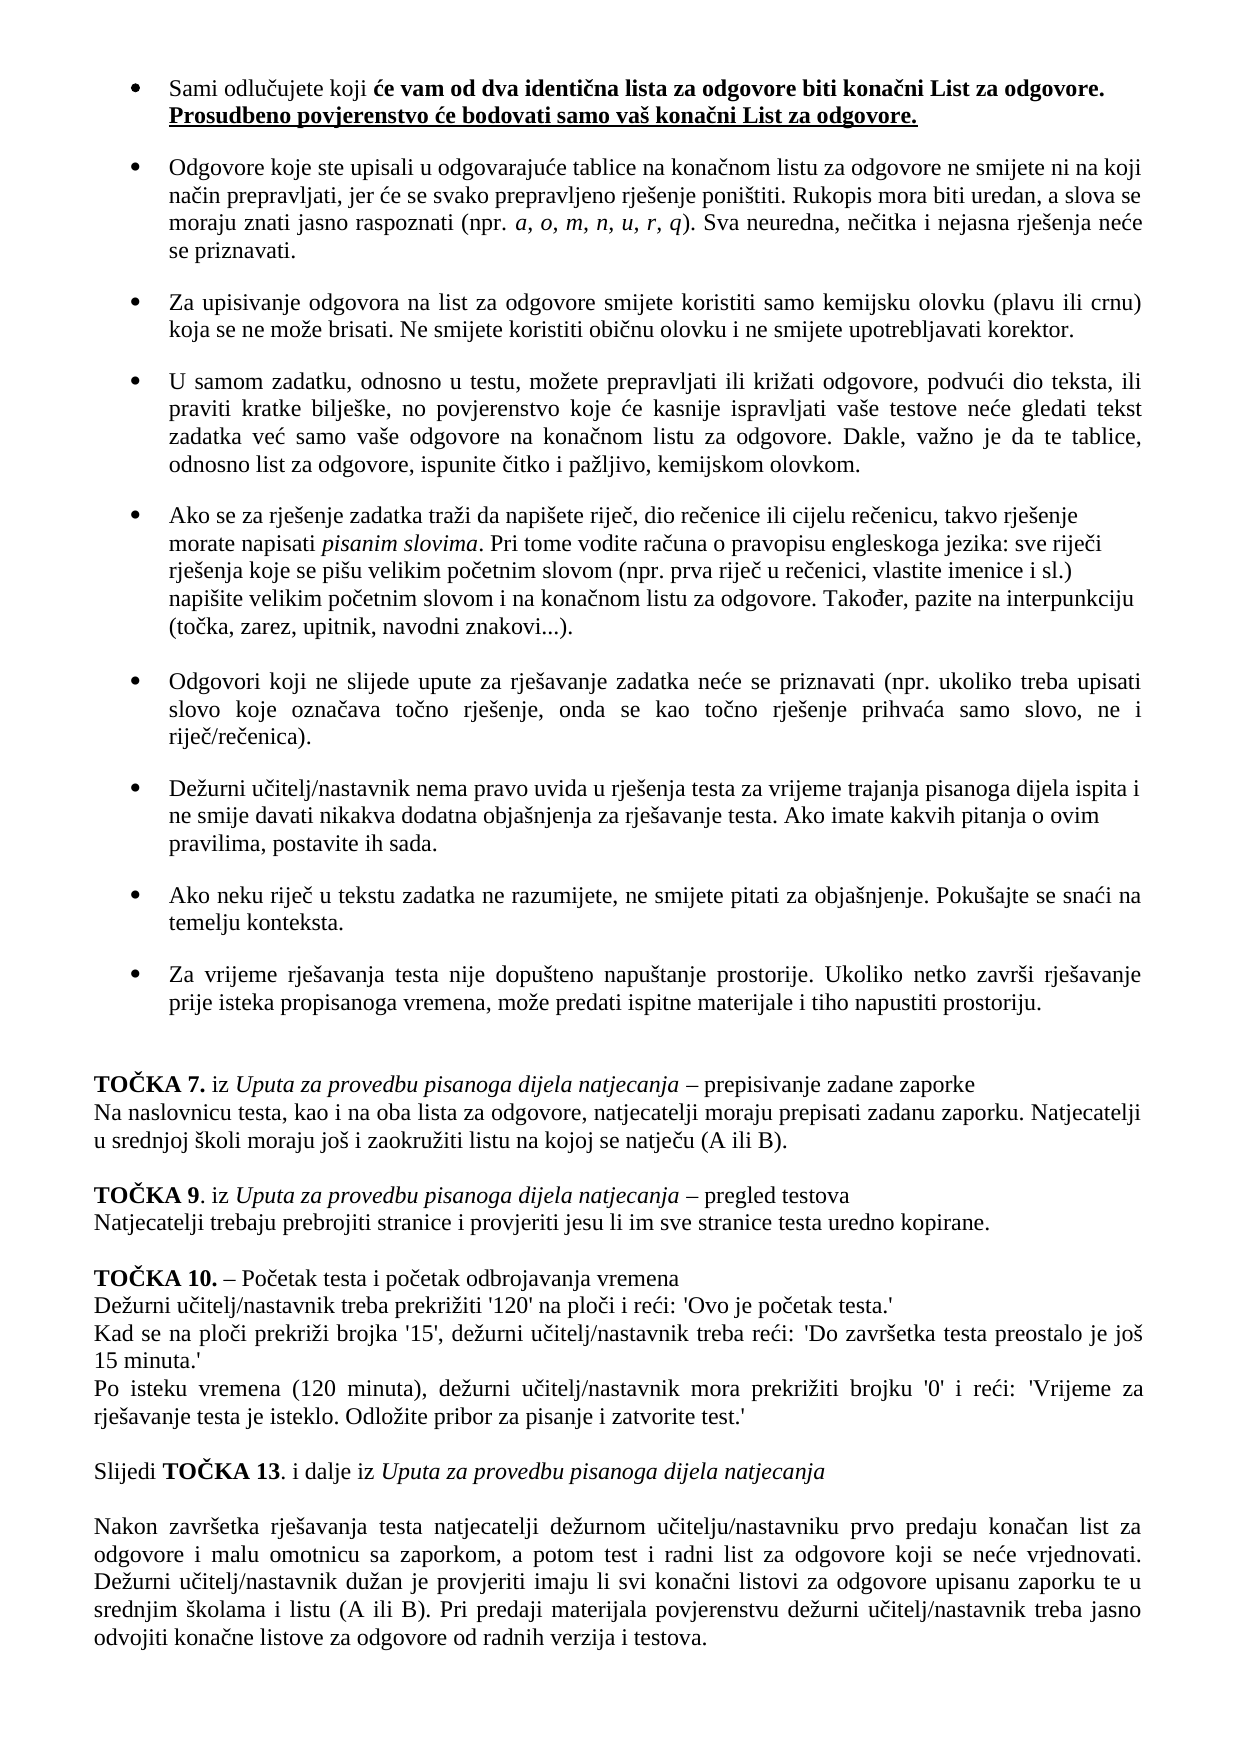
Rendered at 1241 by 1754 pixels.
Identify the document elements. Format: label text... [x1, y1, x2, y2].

text Nakon završetka rješavanja testa natjecatelji dežurnom učitelju/nastavniku prvo predaju konačan list za odgovore i malu omotnicu sa zaporkom, a potom test i radni list za odgovore koji se neće vrjednovati. Dežurni učitelj/nastavnik dužan je provjeriti imaju li svi konačni listovi za odgovore upisanu zaporku te u srednjim školama i listu (A ili B). Pri predaji materijala povjerenstvu dežurni učitelj/nastavnik treba jasno odvojiti konačne listove za odgovore od radnih verzija i testova. [94, 1512, 1144, 1650]
list Odgovori koji ne slijede upute za rješavanje zadatka neće se priznavati (npr. ukoliko treba upisati slovo koje označava točno rješenje, onda se kao točno rješenje prihvaća samo slovo, ne i riječ/rečenica). [131, 667, 1144, 750]
text TOČKA 10. – Početak testa i početak odbrojavanja vremena [94, 1264, 1144, 1291]
list Za upisivanje odgovora na list za odgovore smijete koristiti samo kemijsku olovku (plavu ili crnu) koja se ne može brisati. Ne smijete koristiti običnu olovku i ne smijete upotrebljavati korektor. [131, 288, 1144, 343]
list U samom zadatku, odnosno u testu, možete prepravljati ili križati odgovore, podvući dio teksta, ili praviti kratke bilješke, no povjerenstvo koje će kasnije ispravljati vaše testove neće gledati tekst zadatka već samo vaše odgovore na konačnom listu za odgovore. Dakle, važno je da te tablice, odnosno list za odgovore, ispunite čitko i pažljivo, kemijskom olovkom. [131, 367, 1144, 477]
list Ako se za rješenje zadatka traži da napišete riječ, dio rečenice ili cijelu rečenicu, takvo rješenje morate napisati pisanim slovima. Pri tome vodite računa o pravopisu engleskoga jezika: sve riječi rješenja koje se pišu velikim početnim slovom (npr. prva riječ u rečenici, vlastite imenice i sl.) napišite velikim početnim slovom i na konačnom listu za odgovore. Također, pazite na interpunkciju (točka, zarez, upitnik, navodni znakovi...). [131, 501, 1144, 639]
text TOČKA 9. iz Uputa za provedbu pisanoga dijela natjecanja – pregled testova [94, 1181, 1144, 1208]
list Sami odlučujete koji će vam od dva identična lista za odgovore biti konačni List za odgovore. [131, 74, 1144, 101]
text Prosudbeno povjerenstvo će bodovati samo vaš konačni List za odgovore. [169, 101, 1144, 129]
list Ako neku riječ u tekstu zadatka ne razumijete, ne smijete pitati za objašnjenje. Pokušajte se snaći na temelju konteksta. [131, 881, 1144, 936]
list Dežurni učitelj/nastavnik nema pravo uvida u rješenja testa za vrijeme trajanja pisanoga dijela ispita i ne smije davati nikakva dodatna objašnjenja za rješavanje testa. Ako imate kakvih pitanja o ovim pravilima, postavite ih sada. [131, 774, 1144, 857]
list Odgovore koje ste upisali u odgovarajuće tablice na konačnom listu za odgovore ne smijete ni na koji način prepravljati, jer će se svako prepravljeno rješenje poništiti. Rukopis mora biti uredan, a slova se moraju znati jasno raspoznati (npr. a, o, m, n, u, r, q). Sva neuredna, nečitka i nejasna rješenja neće se priznavati. [131, 153, 1144, 263]
text Dežurni učitelj/nastavnik treba prekrižiti '120' na ploči i reći: 'Ovo je početak testa.' [94, 1291, 1144, 1319]
text Na naslovnicu testa, kao i na oba lista za odgovore, natjecatelji moraju prepisati zadanu zaporku. Natjecatelji u srednjoj školi moraju još i zaokružiti listu na kojoj se natječu (A ili B). [94, 1098, 1144, 1153]
text Natjecatelji trebaju prebrojiti stranice i provjeriti jesu li im sve stranice testa uredno kopirane. [94, 1208, 1144, 1236]
text Po isteku vremena (120 minuta), dežurni učitelj/nastavnik mora prekrižiti brojku '0' i reći: 'Vrijeme za rješavanje testa je isteklo. Odložite pribor za pisanje i zatvorite test.' [94, 1374, 1144, 1429]
text Kad se na ploči prekriži brojka '15', dežurni učitelj/nastavnik treba reći: 'Do završetka testa preostalo je još 15 minuta.' [94, 1319, 1144, 1374]
text TOČKA 7. iz Uputa za provedbu pisanoga dijela natjecanja – prepisivanje zadane zaporke [94, 1070, 1144, 1098]
text Slijedi TOČKA 13. i dalje iz Uputa za provedbu pisanoga dijela natjecanja [94, 1457, 1144, 1484]
list Za vrijeme rješavanja testa nije dopušteno napuštanje prostorije. Ukoliko netko završi rješavanje prije isteka propisanoga vremena, može predati ispitne materijale i tiho napustiti prostoriju. [131, 960, 1144, 1015]
